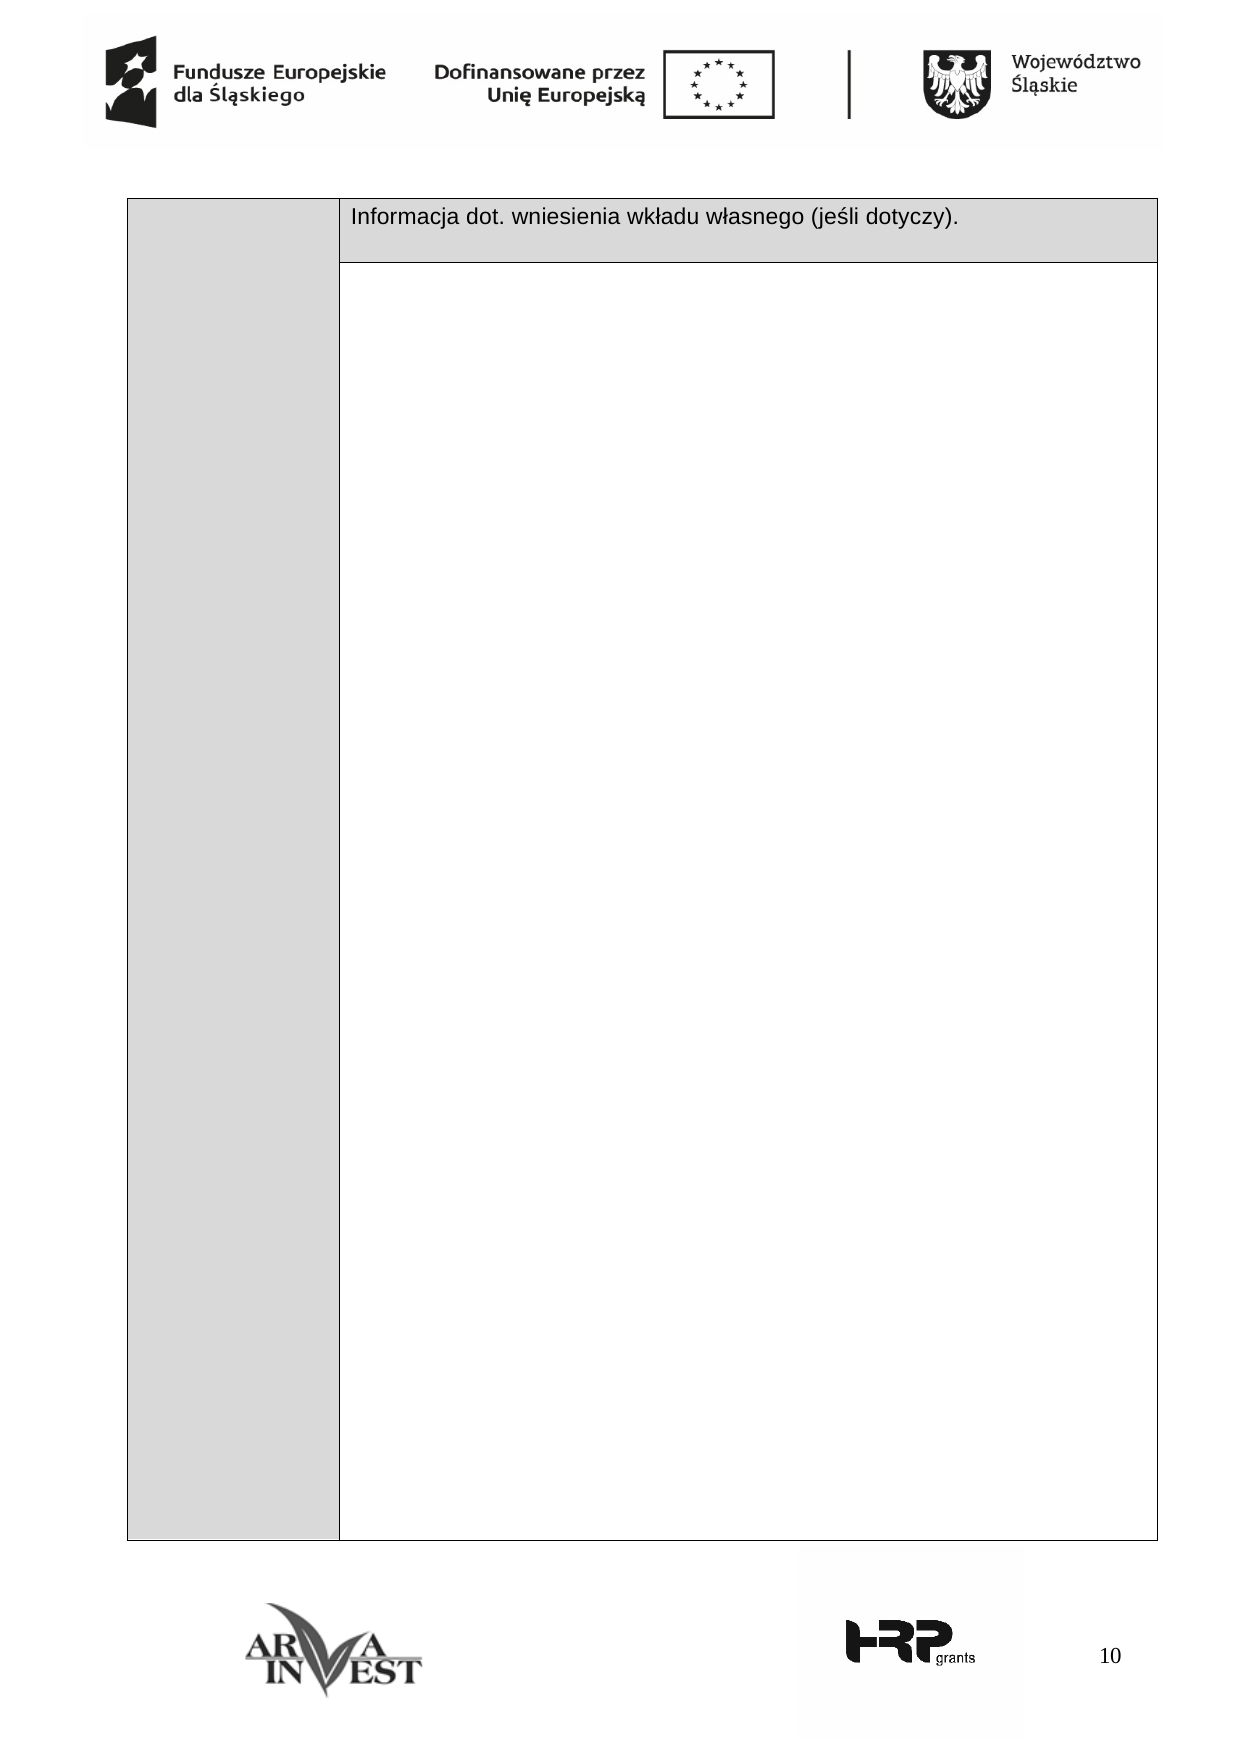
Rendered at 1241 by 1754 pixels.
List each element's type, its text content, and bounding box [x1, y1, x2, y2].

picture [81, 14, 1164, 150]
picture [797, 1546, 1025, 1739]
table_cell [340, 263, 1157, 1539]
picture [245, 1603, 439, 1705]
table_cell Informacja dot. wniesienia wkładu własnego (jeśli dotyczy). [340, 199, 1157, 262]
table_cell [128, 199, 339, 1539]
